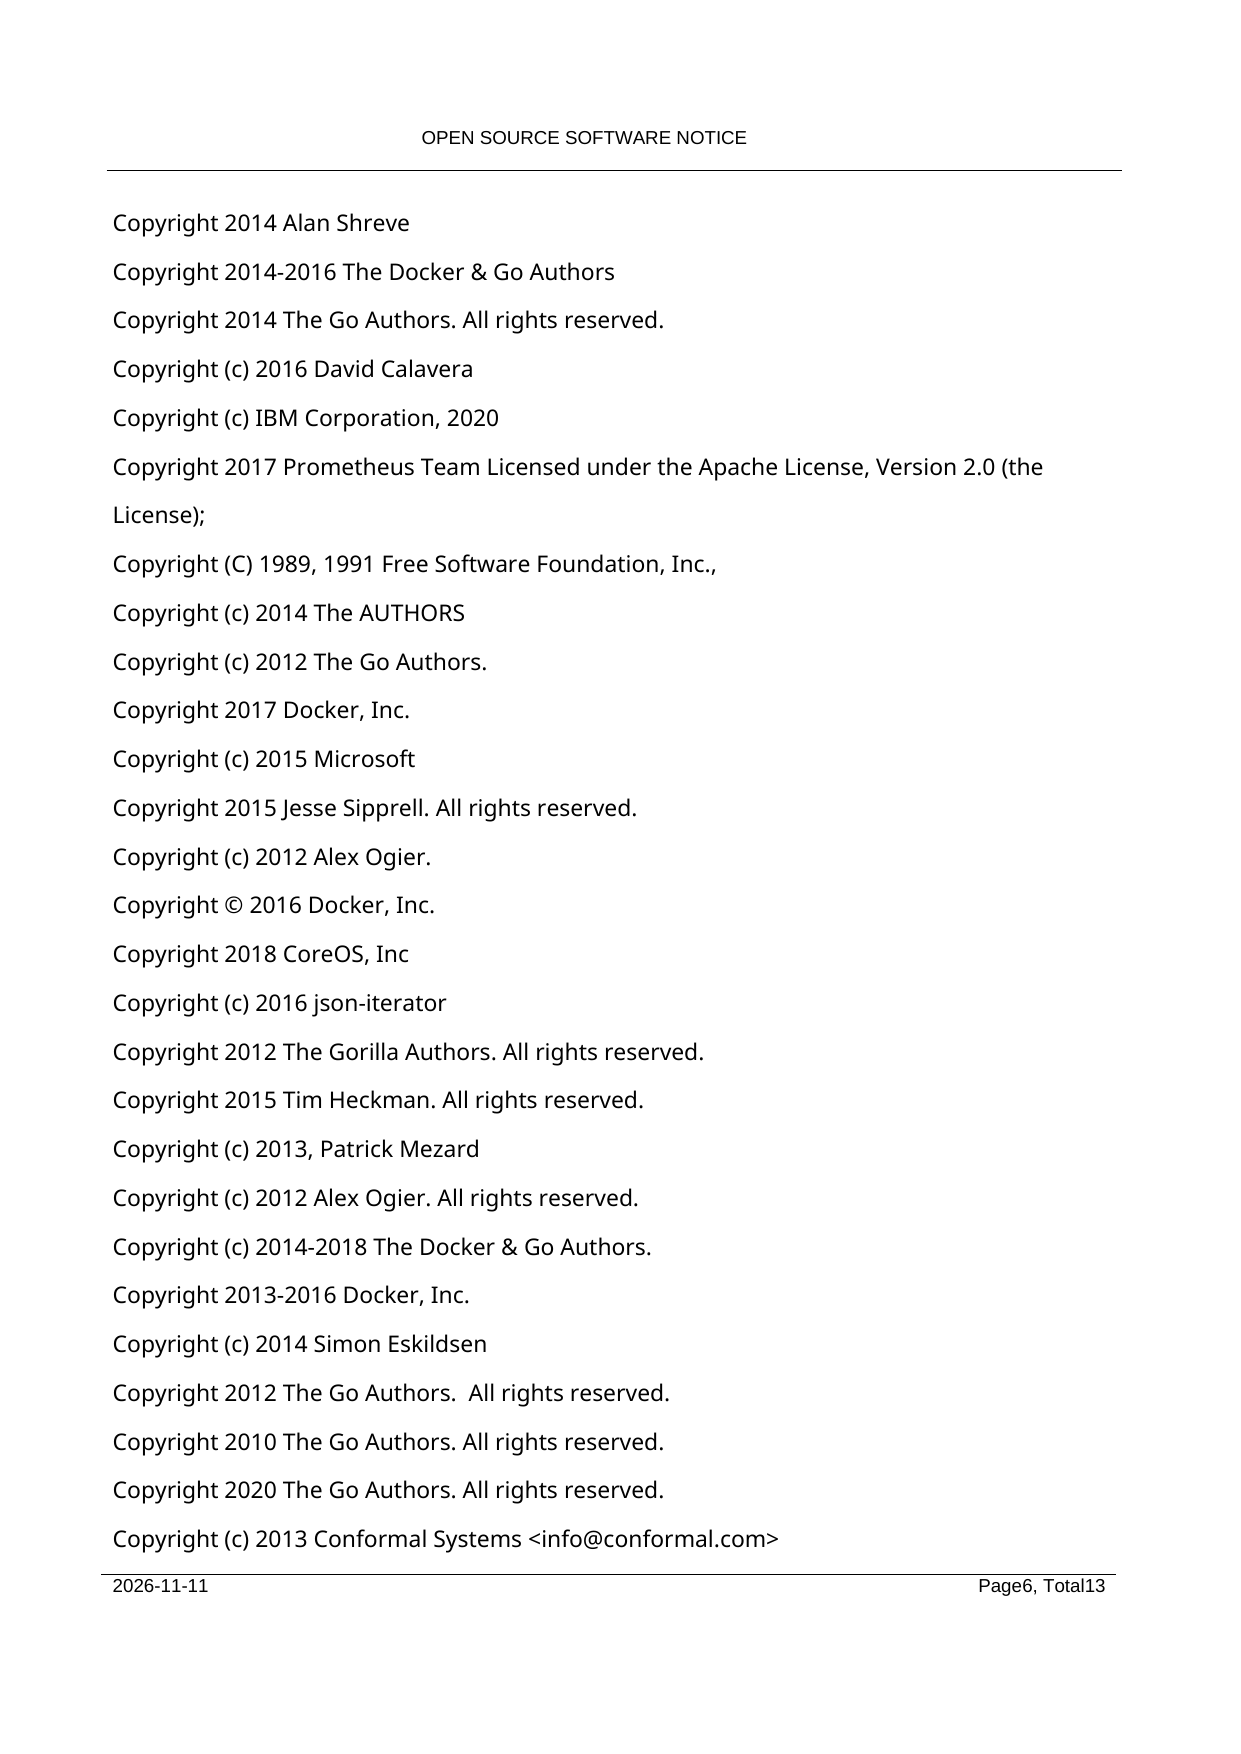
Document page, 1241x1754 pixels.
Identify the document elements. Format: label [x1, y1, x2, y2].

text [112, 206, 1128, 1555]
